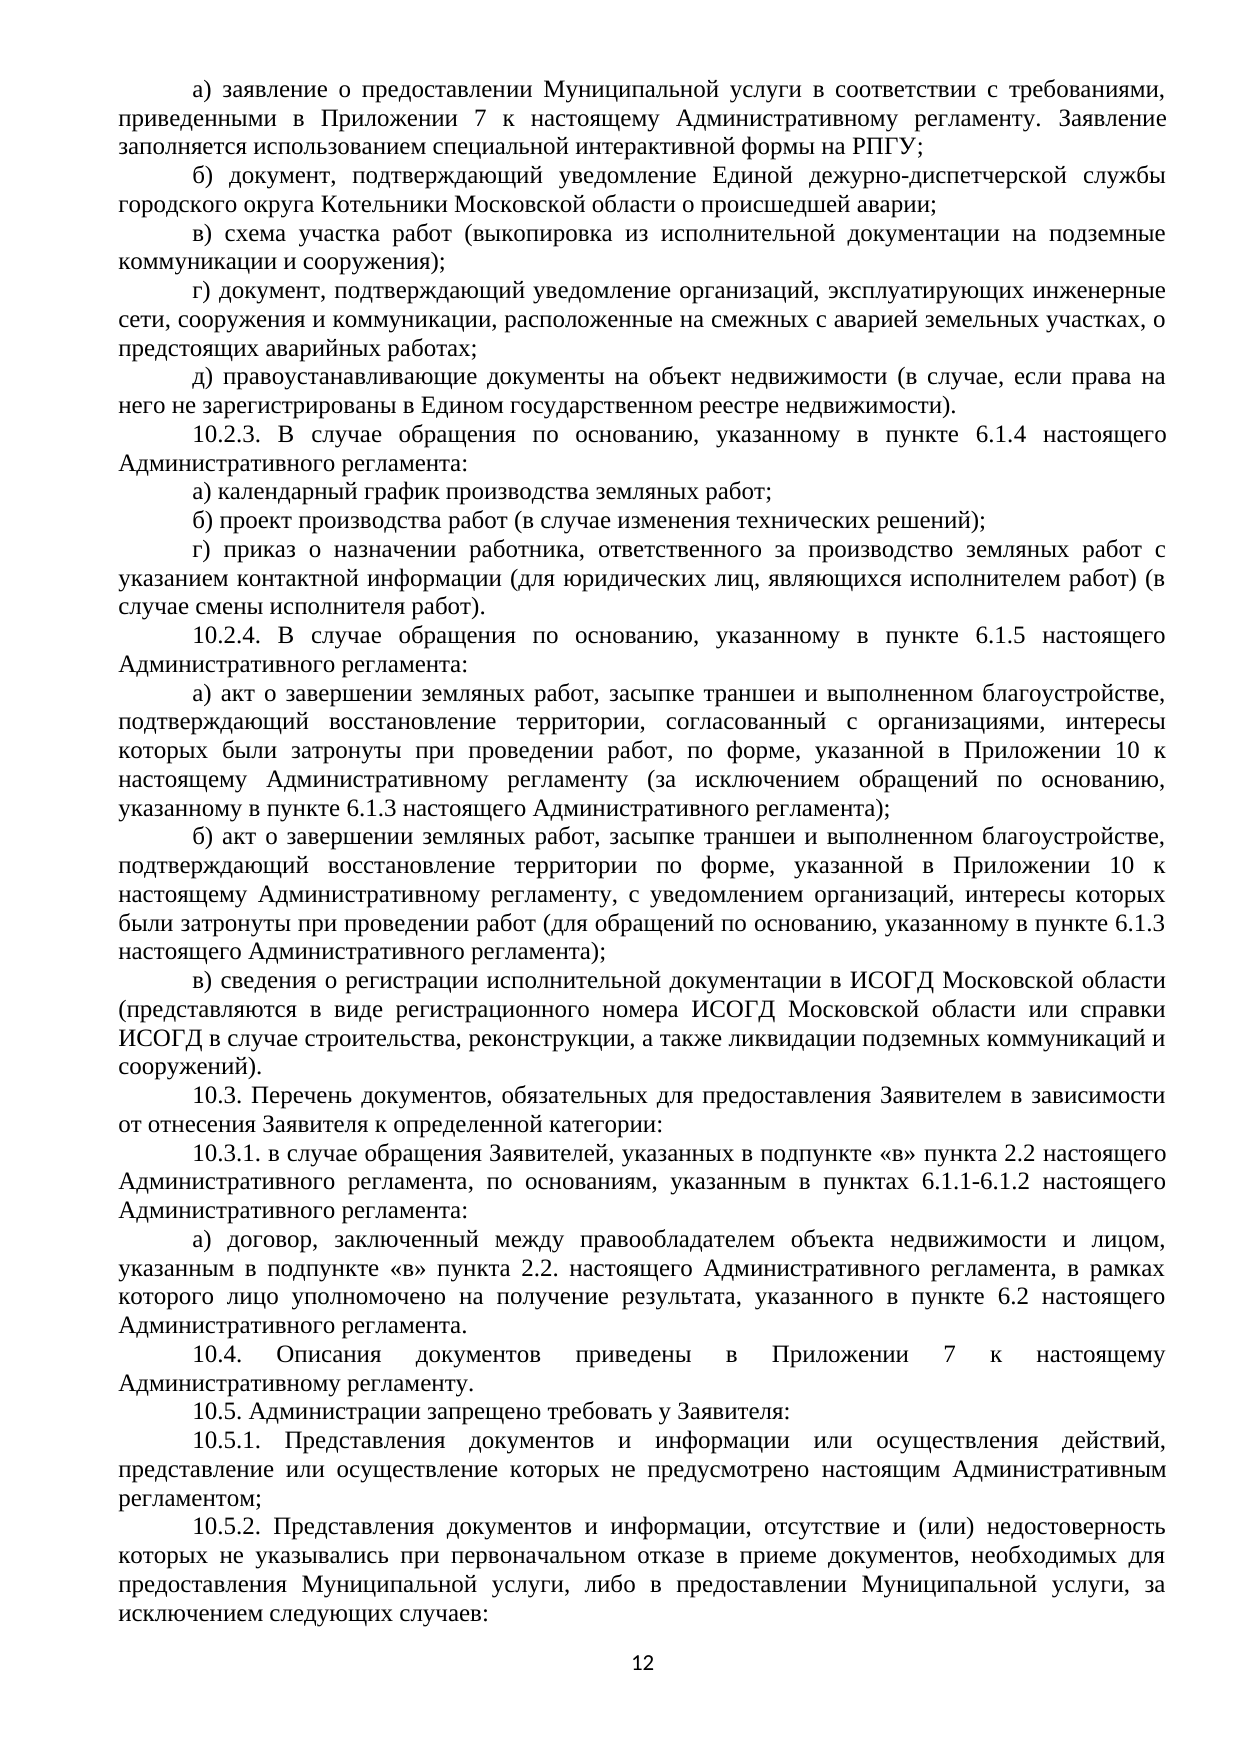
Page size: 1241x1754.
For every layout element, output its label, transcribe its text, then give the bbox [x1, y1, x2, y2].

list 10.2.3. В случае обращения по основанию, указанному в пункте 6.1.4 настоящего Административного регламента: [118, 419, 1167, 476]
text 10.4. Описания документов приведены в Приложении 7 к настоящему Административному регламенту. [118, 1339, 1167, 1396]
list в) схема участка работ (выкопировка из исполнительной документации на подземные коммуникации и сооружения); [118, 218, 1167, 275]
list а) акт о завершении земляных работ, засыпке траншеи и выполненном благоустройстве, подтверждающий восстановление территории, согласованный с организациями, интересы которых были затронуты при проведении работ, по форме, указанной в Приложении 10 к настоящему Административному регламенту (за исключением обращений по основанию, указанному в пункте 6.1.3 настоящего Административного регламента); [118, 678, 1167, 821]
text 10.5.1. Представления документов и информации или осуществления действий, представление или осуществление которых не предусмотрено настоящим Административным регламентом; [118, 1425, 1167, 1511]
list г) приказ о назначении работника, ответственного за производство земляных работ с указанием контактной информации (для юридических лиц, являющихся исполнителем работ) (в случае смены исполнителя работ). [118, 534, 1167, 620]
list в) сведения о регистрации исполнительной документации в ИСОГД Московской области (представляются в виде регистрационного номера ИСОГД Московской области или справки ИСОГД в случае строительства, реконструкции, а также ликвидации подземных коммуникаций и сооружений). [118, 965, 1167, 1080]
list 10.3. Перечень документов, обязательных для предоставления Заявителем в зависимости от отнесения Заявителя к определенной категории: [118, 1080, 1167, 1138]
text 10.5. Администрации запрещено требовать у Заявителя: [118, 1396, 1167, 1425]
list 10.2.4. В случае обращения по основанию, указанному в пункте 6.1.5 настоящего Административного регламента: [118, 620, 1167, 678]
text 10.5.2. Представления документов и информации, отсутствие и (или) недостоверность которых не указывались при первоначальном отказе в приеме документов, необходимых для предоставления Муниципальной услуги, либо в предоставлении Муниципальной услуги, за исключением следующих случаев: [118, 1511, 1167, 1626]
text д) правоустанавливающие документы на объект недвижимости (в случае, если права на него не зарегистрированы в Едином государственном реестре недвижимости). [118, 361, 1167, 419]
list а) договор, заключенный между правообладателем объекта недвижимости и лицом, указанным в подпункте «в» пункта 2.2. настоящего Административного регламента, в рамках которого лицо уполномочено на получение результата, указанного в пункте 6.2 настоящего Административного регламента. [118, 1224, 1167, 1339]
list б) проект производства работ (в случае изменения технических решений); [118, 505, 1167, 534]
list 10.3.1. в случае обращения Заявителей, указанных в подпункте «в» пункта 2.2 настоящего Административного регламента, по основаниям, указанным в пунктах 6.1.1-6.1.2 настоящего Административного регламента: [118, 1138, 1167, 1224]
list б) документ, подтверждающий уведомление Единой дежурно-диспетчерской службы городского округа Котельники Московской области о происшедшей аварии; [118, 160, 1167, 218]
list а) календарный график производства земляных работ; [118, 476, 1167, 505]
list б) акт о завершении земляных работ, засыпке траншеи и выполненном благоустройстве, подтверждающий восстановление территории по форме, указанной в Приложении 10 к настоящему Административному регламенту, с уведомлением организаций, интересы которых были затронуты при проведении работ (для обращений по основанию, указанному в пункте 6.1.3 настоящего Административного регламента); [118, 821, 1167, 965]
text а) заявление о предоставлении Муниципальной услуги в соответствии с требованиями, приведенными в Приложении 7 к настоящему Административному регламенту. Заявление заполняется использованием специальной интерактивной формы на РПГУ; [118, 74, 1167, 160]
list г) документ, подтверждающий уведомление организаций, эксплуатирующих инженерные сети, сооружения и коммуникации, расположенные на смежных с аварией земельных участках, о предстоящих аварийных работах; [118, 275, 1167, 361]
